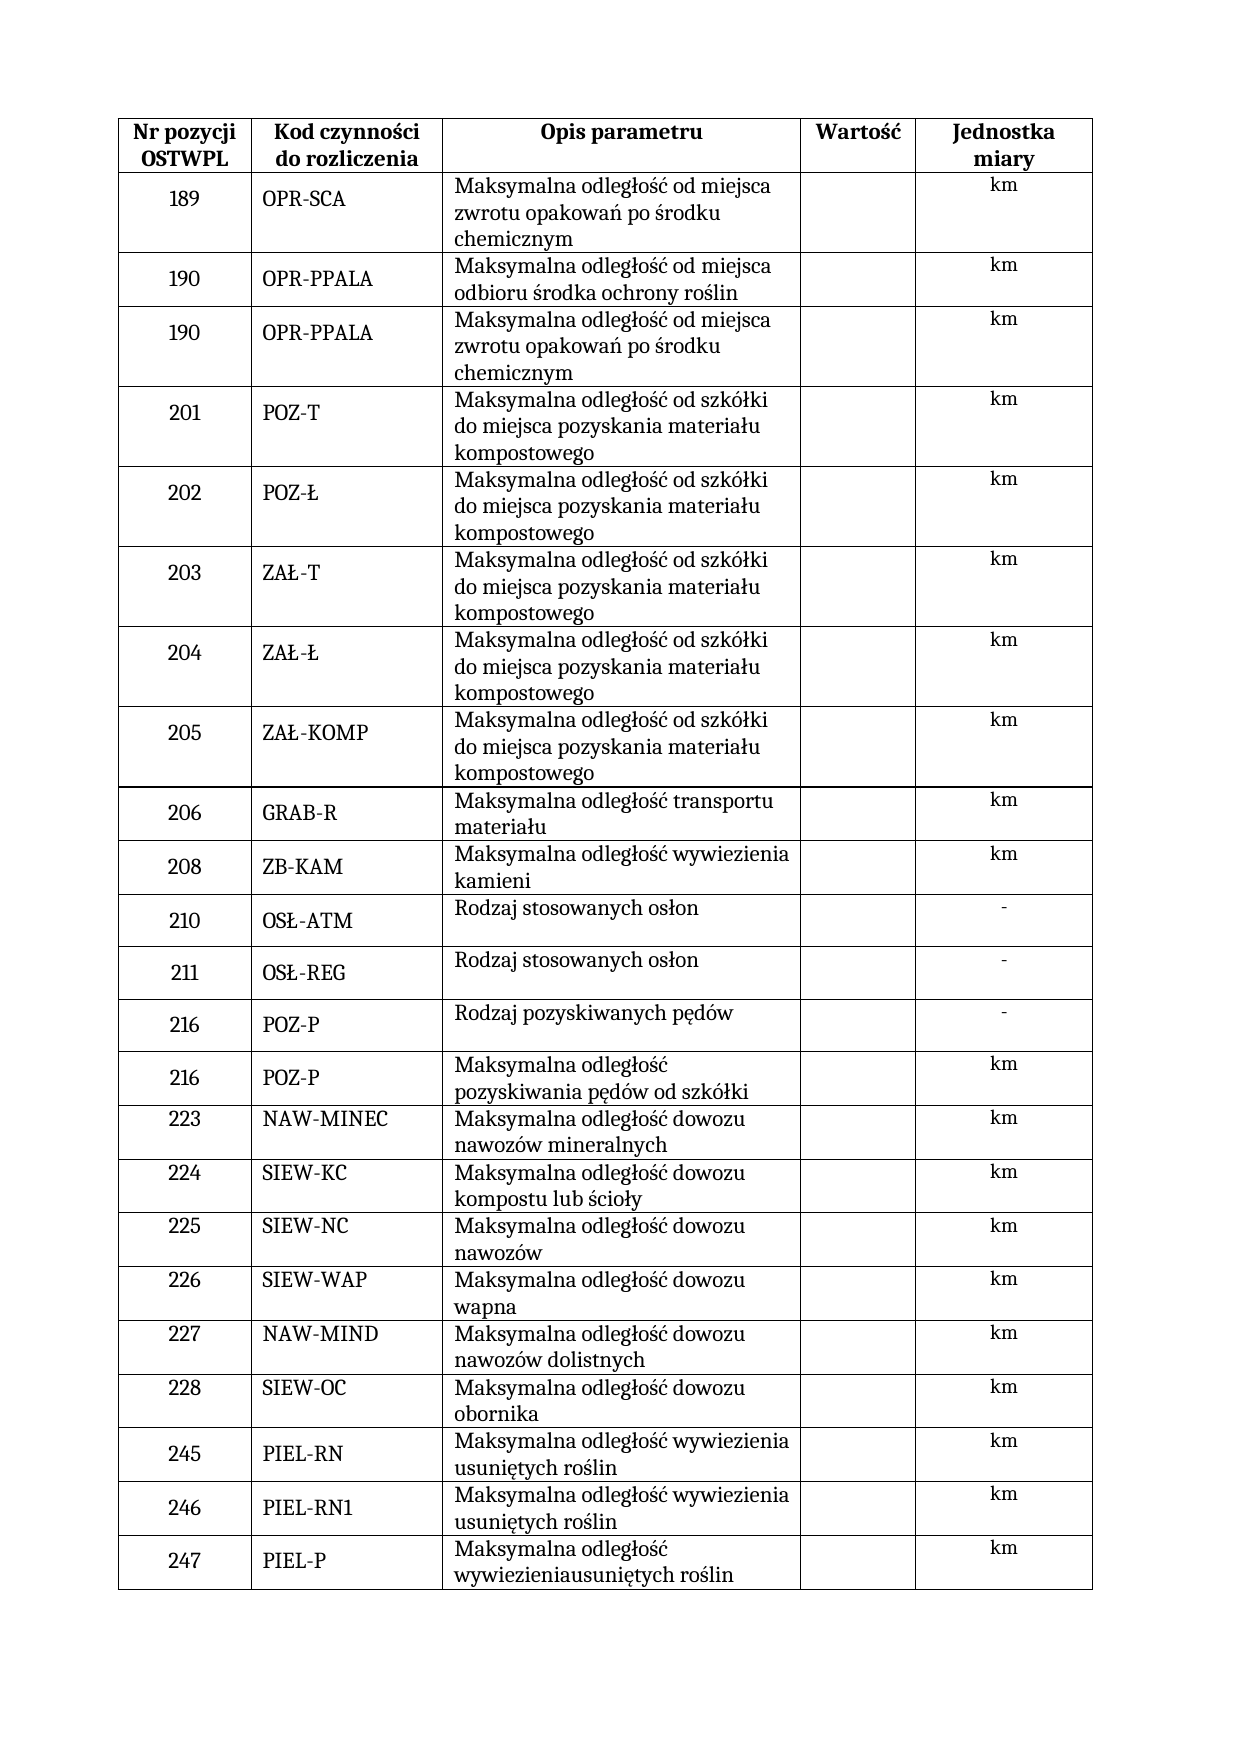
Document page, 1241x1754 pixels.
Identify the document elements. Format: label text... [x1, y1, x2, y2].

table_cell Rodzaj pozyskiwanych pędów [443, 1000, 800, 1051]
table_cell [801, 1052, 915, 1105]
table_cell 204 [119, 627, 251, 706]
table_cell [801, 1106, 915, 1158]
table_cell 245 [119, 1428, 251, 1481]
table_cell [801, 173, 915, 252]
table_cell Maksymalna odległość od szkółki do miejsca pozyskania materiału kompostowego [443, 547, 800, 626]
table_cell km [916, 387, 1092, 466]
table_cell km [916, 1052, 1092, 1105]
table_cell ZAŁ-Ł [252, 627, 442, 706]
table_cell 246 [119, 1482, 251, 1535]
table_cell km [916, 627, 1092, 706]
table_cell PIEL-RN [252, 1428, 442, 1481]
table_cell 205 [119, 707, 251, 786]
table_cell Maksymalna odległość od miejsca zwrotu opakowań po środku chemicznym [443, 307, 800, 386]
table_cell km [916, 707, 1092, 786]
table_cell 208 [119, 841, 251, 894]
table_cell 202 [119, 467, 251, 546]
table_cell POZ-Ł [252, 467, 442, 546]
table_cell km [916, 1267, 1092, 1320]
table_cell [801, 1213, 915, 1266]
table_cell km [916, 173, 1092, 252]
table_cell km [916, 841, 1092, 894]
table_cell 203 [119, 547, 251, 626]
table_cell [801, 947, 915, 999]
table_cell Maksymalna odległość od szkółki do miejsca pozyskania materiału kompostowego [443, 387, 800, 466]
table_cell PIEL-RN1 [252, 1482, 442, 1535]
table_cell ZAŁ-KOMP [252, 707, 442, 786]
table_cell km [916, 547, 1092, 626]
table_cell Maksymalna odległość wywiezienia usuniętych roślin [443, 1428, 800, 1481]
table_cell [801, 841, 915, 894]
table_cell [801, 1428, 915, 1481]
table_cell SIEW-WAP [252, 1267, 442, 1320]
table_cell SIEW-NC [252, 1213, 442, 1266]
table_cell OPR-SCA [252, 173, 442, 252]
table_cell km [916, 1428, 1092, 1481]
table_cell 206 [119, 788, 251, 840]
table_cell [443, 1536, 800, 1588]
table_cell - [916, 1000, 1092, 1051]
table_cell Maksymalna odległość pozyskiwania pędów od szkółki [443, 1052, 800, 1105]
table_cell [801, 1536, 915, 1588]
table_cell km [916, 1106, 1092, 1158]
table_cell Maksymalna odległość dowozu obornika [443, 1375, 800, 1427]
table_cell km [916, 1213, 1092, 1266]
table_cell OSŁ-REG [252, 947, 442, 999]
table_cell km [916, 307, 1092, 386]
table_cell Maksymalna odległość od miejsca odbioru środka ochrony roślin [443, 253, 800, 306]
table_cell 216 [119, 1052, 251, 1105]
table_cell [801, 307, 915, 386]
table_cell 189 [119, 173, 251, 252]
table_cell NAW-MINEC [252, 1106, 442, 1158]
table_cell PIEL-P [252, 1536, 442, 1588]
table_cell km [916, 1375, 1092, 1427]
table_cell OSŁ-ATM [252, 895, 442, 946]
table_cell [801, 1321, 915, 1373]
table_cell Maksymalna odległość od szkółki do miejsca pozyskania materiału kompostowego [443, 467, 800, 546]
table_cell ZAŁ-T [252, 547, 442, 626]
table_header Wartość [801, 119, 915, 172]
table_cell 247 [119, 1536, 251, 1588]
table_cell Maksymalna odległość wywiezienia usuniętych roślin [443, 1482, 800, 1535]
table_cell [801, 1160, 915, 1212]
table_cell 190 [119, 307, 251, 386]
table_cell Maksymalna odległość dowozu kompostu lub ścioły [443, 1160, 800, 1212]
table_header Jednostka miary [916, 119, 1092, 172]
table_cell [801, 707, 915, 786]
table_cell km [916, 253, 1092, 306]
table_cell Rodzaj stosowanych osłon [443, 895, 800, 946]
table_cell 226 [119, 1267, 251, 1320]
table_cell 228 [119, 1375, 251, 1427]
table_cell Maksymalna odległość wywiezienia kamieni [443, 841, 800, 894]
table_cell NAW-MIND [252, 1321, 442, 1373]
table_header Kod czynności do rozliczenia [252, 119, 442, 172]
table_cell 216 [119, 1000, 251, 1051]
table_cell [801, 1000, 915, 1051]
table_cell - [916, 947, 1092, 999]
table_cell Maksymalna odległość dowozu nawozów mineralnych [443, 1106, 800, 1158]
table_header Nr pozycji OSTWPL [119, 119, 251, 172]
table_cell km [916, 1321, 1092, 1373]
table_cell [801, 1482, 915, 1535]
table_cell POZ-P [252, 1052, 442, 1105]
table_cell Maksymalna odległość od szkółki do miejsca pozyskania materiału kompostowego [443, 627, 800, 706]
table_cell Maksymalna odległość dowozu nawozów dolistnych [443, 1321, 800, 1373]
table_cell Maksymalna odległość transportu materiału [443, 788, 800, 840]
table_cell [801, 387, 915, 466]
table_cell POZ-P [252, 1000, 442, 1051]
table_cell [801, 1267, 915, 1320]
table_cell km [916, 1482, 1092, 1535]
table_cell - [916, 895, 1092, 946]
table_cell km [916, 788, 1092, 840]
table_cell km [916, 1536, 1092, 1588]
table_cell Maksymalna odległość dowozu wapna [443, 1267, 800, 1320]
table_cell OPR-PPALA [252, 307, 442, 386]
table_cell [801, 788, 915, 840]
table_cell OPR-PPALA [252, 253, 442, 306]
table_cell [801, 253, 915, 306]
table_cell km [916, 467, 1092, 546]
table_cell 223 [119, 1106, 251, 1158]
table_cell [801, 1375, 915, 1427]
table_cell 227 [119, 1321, 251, 1373]
table_cell SIEW-OC [252, 1375, 442, 1427]
table_cell ZB-KAM [252, 841, 442, 894]
table_cell [801, 895, 915, 946]
table_cell km [916, 1160, 1092, 1212]
table_cell [801, 547, 915, 626]
table_cell 201 [119, 387, 251, 466]
table_cell [801, 467, 915, 546]
table_cell [801, 627, 915, 706]
table_cell Maksymalna odległość od szkółki do miejsca pozyskania materiału kompostowego [443, 707, 800, 786]
table_header Opis parametru [443, 119, 800, 172]
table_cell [443, 173, 800, 252]
table_cell Maksymalna odległość dowozu nawozów [443, 1213, 800, 1266]
table_cell POZ-T [252, 387, 442, 466]
table_cell 211 [119, 947, 251, 999]
table_cell 225 [119, 1213, 251, 1266]
table_cell SIEW-KC [252, 1160, 442, 1212]
table_cell 190 [119, 253, 251, 306]
table_cell GRAB-R [252, 788, 442, 840]
table_cell Rodzaj stosowanych osłon [443, 947, 800, 999]
table_cell 224 [119, 1160, 251, 1212]
table_cell 210 [119, 895, 251, 946]
